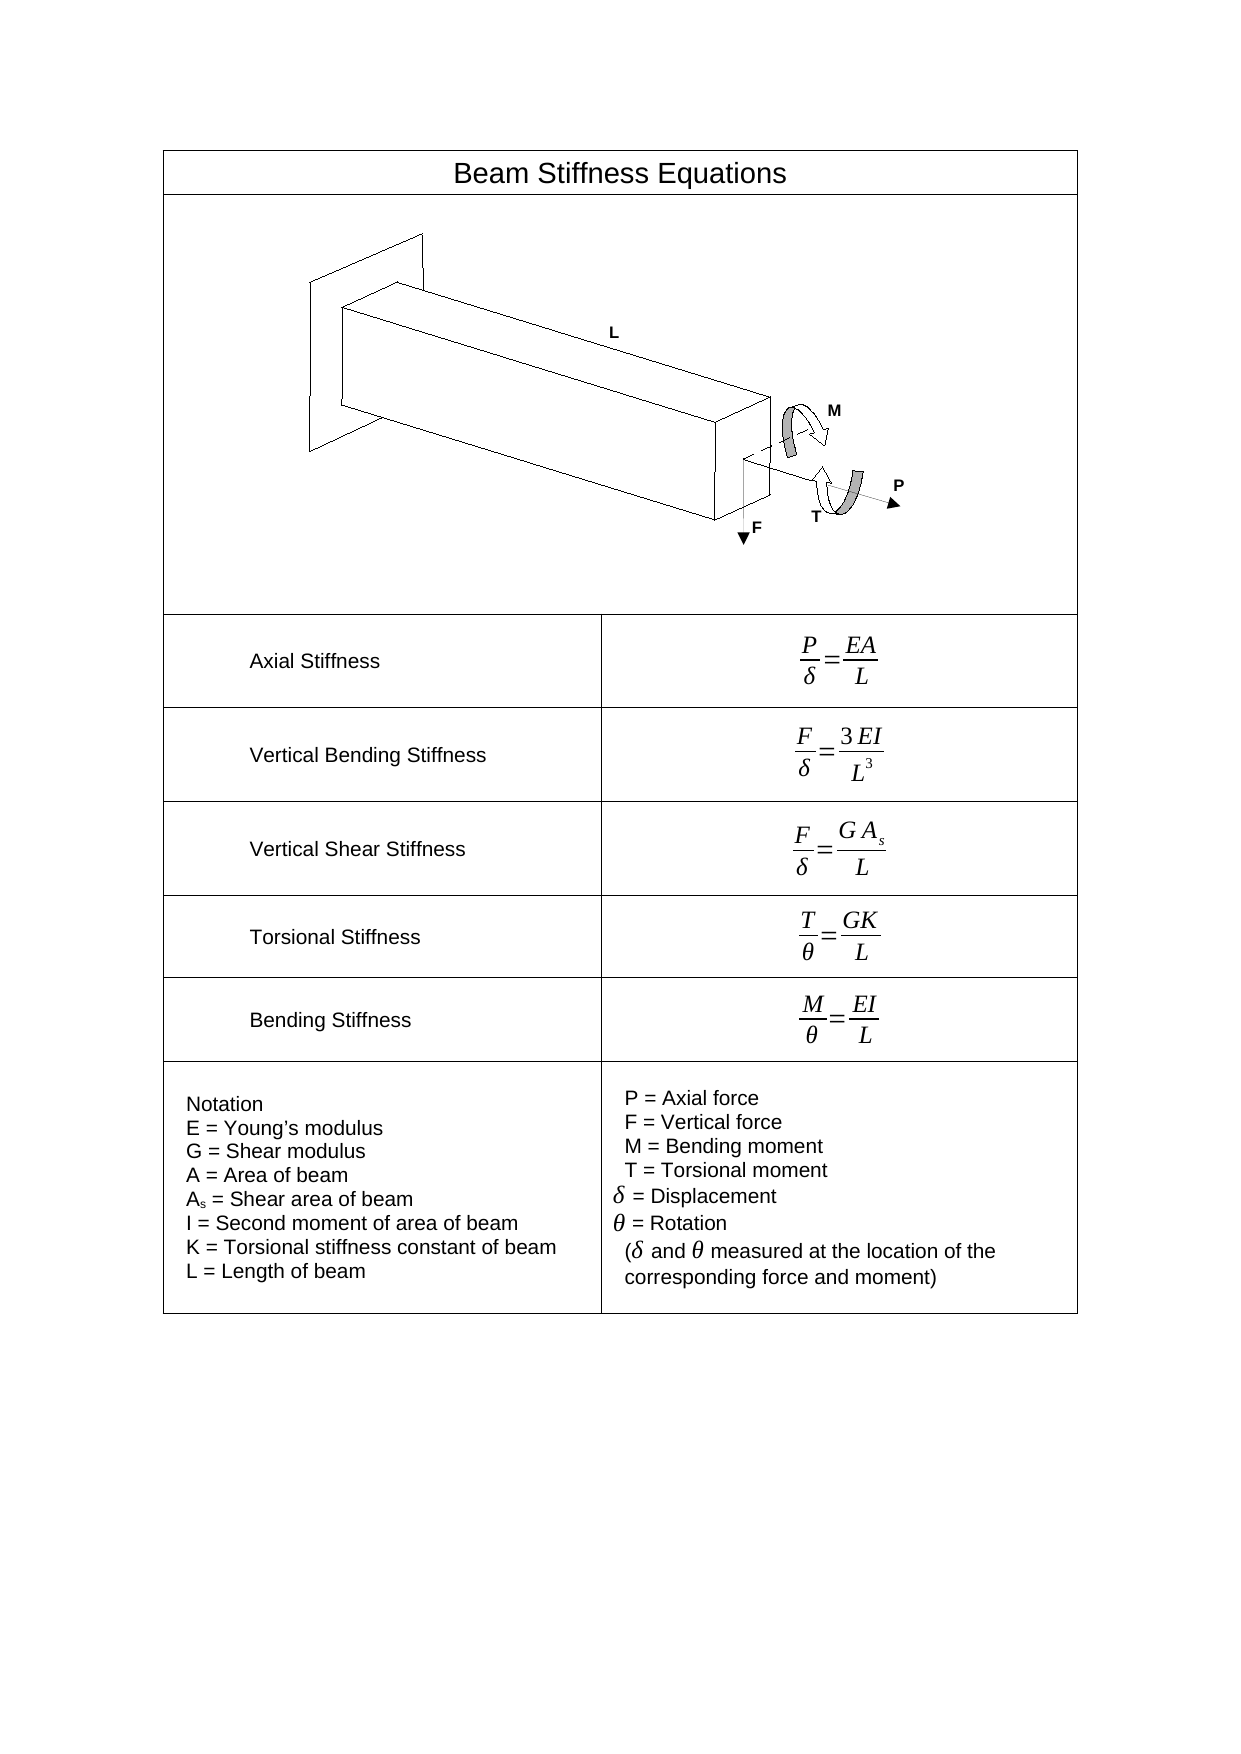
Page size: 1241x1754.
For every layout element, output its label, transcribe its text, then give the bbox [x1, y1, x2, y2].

table_cell Torsional Stiffness [164, 896, 601, 977]
table_cell [602, 802, 1077, 895]
table_cell Notation E = Young’s modulus G = Shear modulus A = Area of beam As = Shear area of beam I = Second moment of area of beam K = Torsional stiffness constant of beam L = Length of beam [164, 1062, 601, 1313]
table_cell P = Axial force F = Vertical force M = Bending moment T = Torsional moment = Displacement = Rotation ( and measured at the location of the corresponding force and moment) [602, 1062, 1077, 1313]
table_cell Axial Stiffness [164, 615, 601, 707]
table_cell Vertical Bending Stiffness [164, 708, 601, 801]
table_cell [602, 978, 1077, 1061]
table_header Beam Stiffness Equations [164, 151, 1077, 194]
table_cell Vertical Shear Stiffness [164, 802, 601, 895]
table_cell [164, 195, 1077, 613]
table_cell [602, 896, 1077, 977]
table_cell [602, 615, 1077, 707]
table_cell [602, 708, 1077, 801]
table_cell Bending Stiffness [164, 978, 601, 1061]
